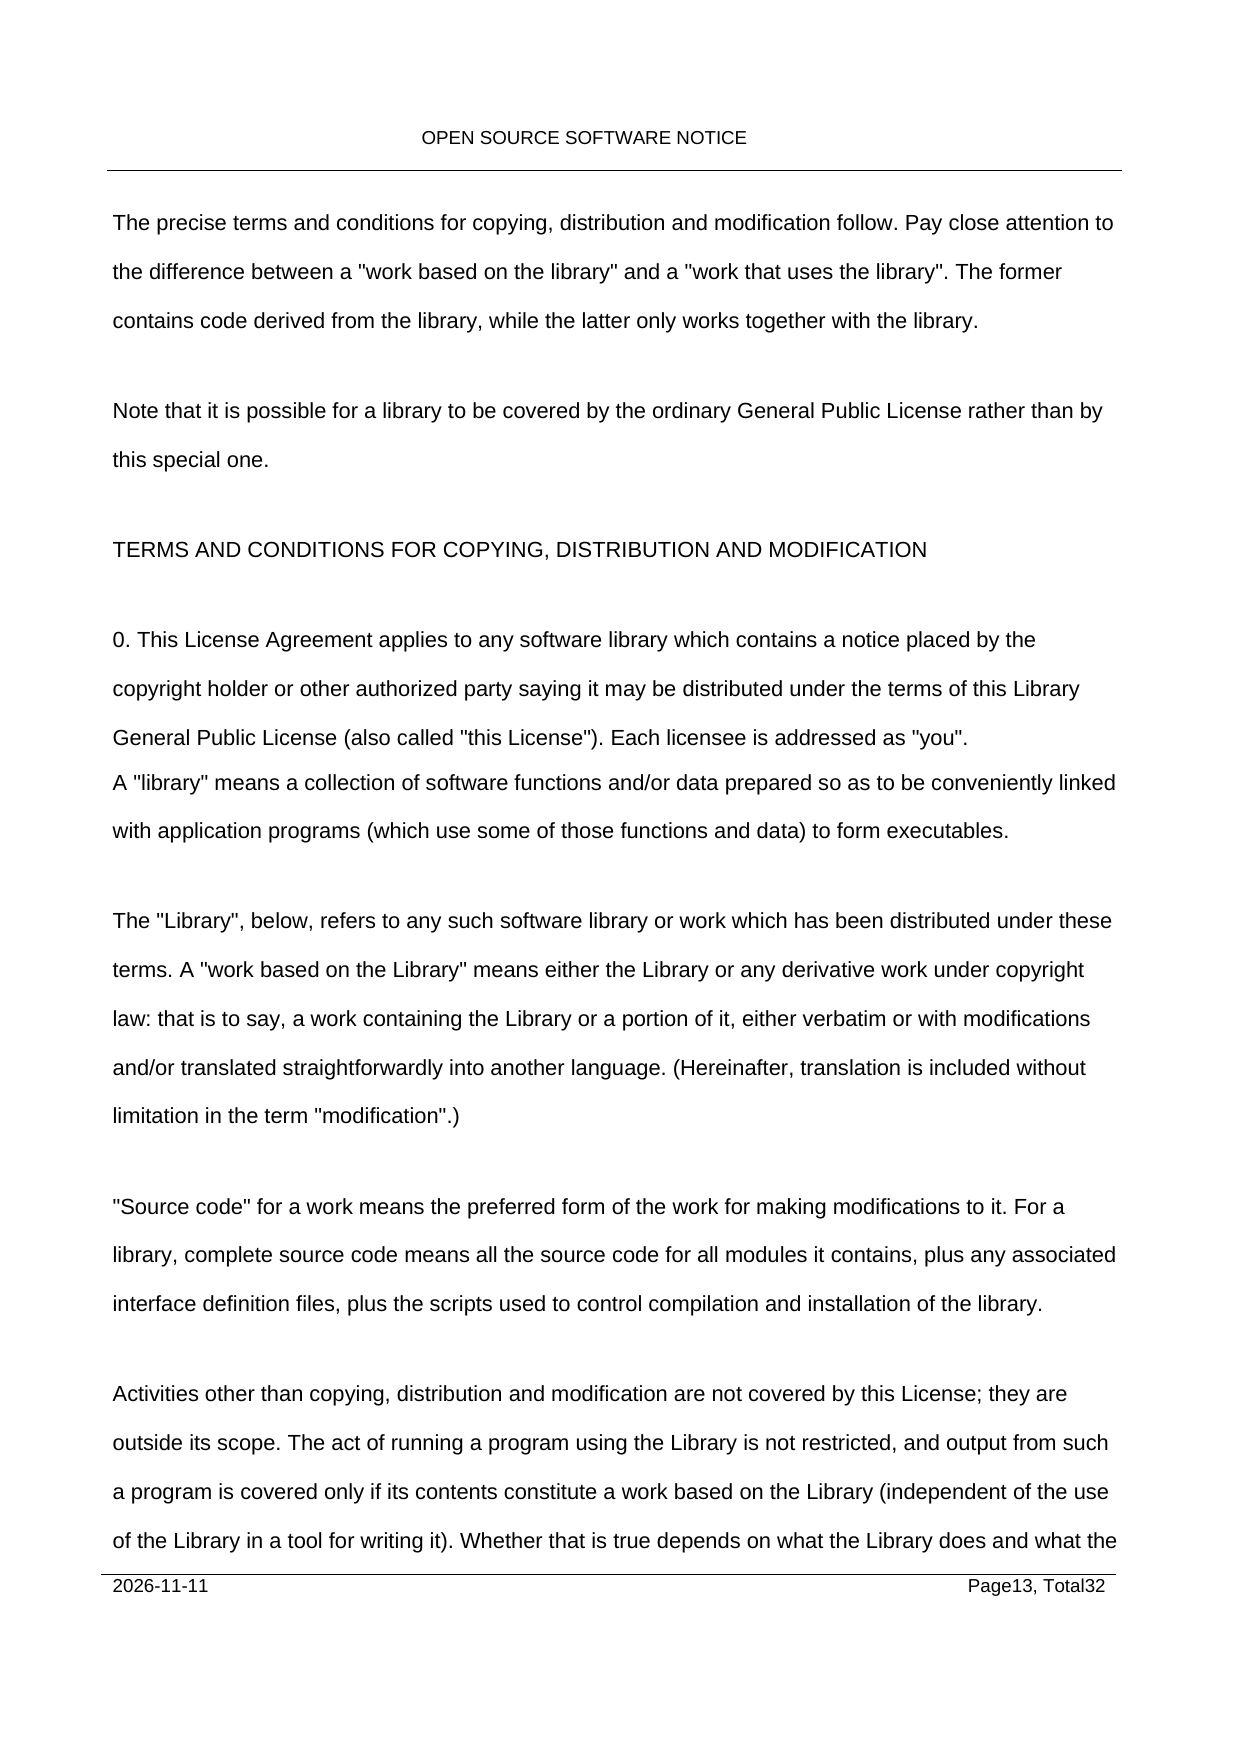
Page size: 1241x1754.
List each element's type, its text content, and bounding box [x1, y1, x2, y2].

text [112, 1378, 1128, 1556]
text The "Library", below, refers to any such software library or work which has been distributed under these terms. A "work based on the Library" means either the Library or any derivative work under copyright law: that is to say, a work containing the Library or a portion of it, either verbatim or with modifications and/or translated straightforwardly into another language. (Hereinafter, translation is included without limitation in the term "modification".) [112, 905, 1128, 1132]
text A "library" means a collection of software functions and/or data prepared so as to be conveniently linked with application programs (which use some of those functions and data) to form executables. [112, 766, 1128, 847]
text Note that it is possible for a library to be covered by the ordinary General Public License rather than by this special one. [112, 394, 1128, 475]
text 0. This License Agreement applies to any software library which contains a notice placed by the copyright holder or other authorized party saying it may be distributed under the terms of this Library General Public License (also called "this License"). Each licensee is addressed as "you". [112, 623, 1128, 753]
text TERMS AND CONDITIONS FOR COPYING, DISTRIBUTION AND MODIFICATION [112, 533, 1128, 566]
text "Source code" for a work means the preferred form of the work for making modifications to it. For a library, complete source code means all the source code for all modules it contains, plus any associated interface definition files, plus the scripts used to control compilation and installation of the library. [112, 1190, 1128, 1320]
text The precise terms and conditions for copying, distribution and modification follow. Pay close attention to the difference between a "work based on the library" and a "work that uses the library". The former contains code derived from the library, while the latter only works together with the library. [112, 206, 1128, 336]
